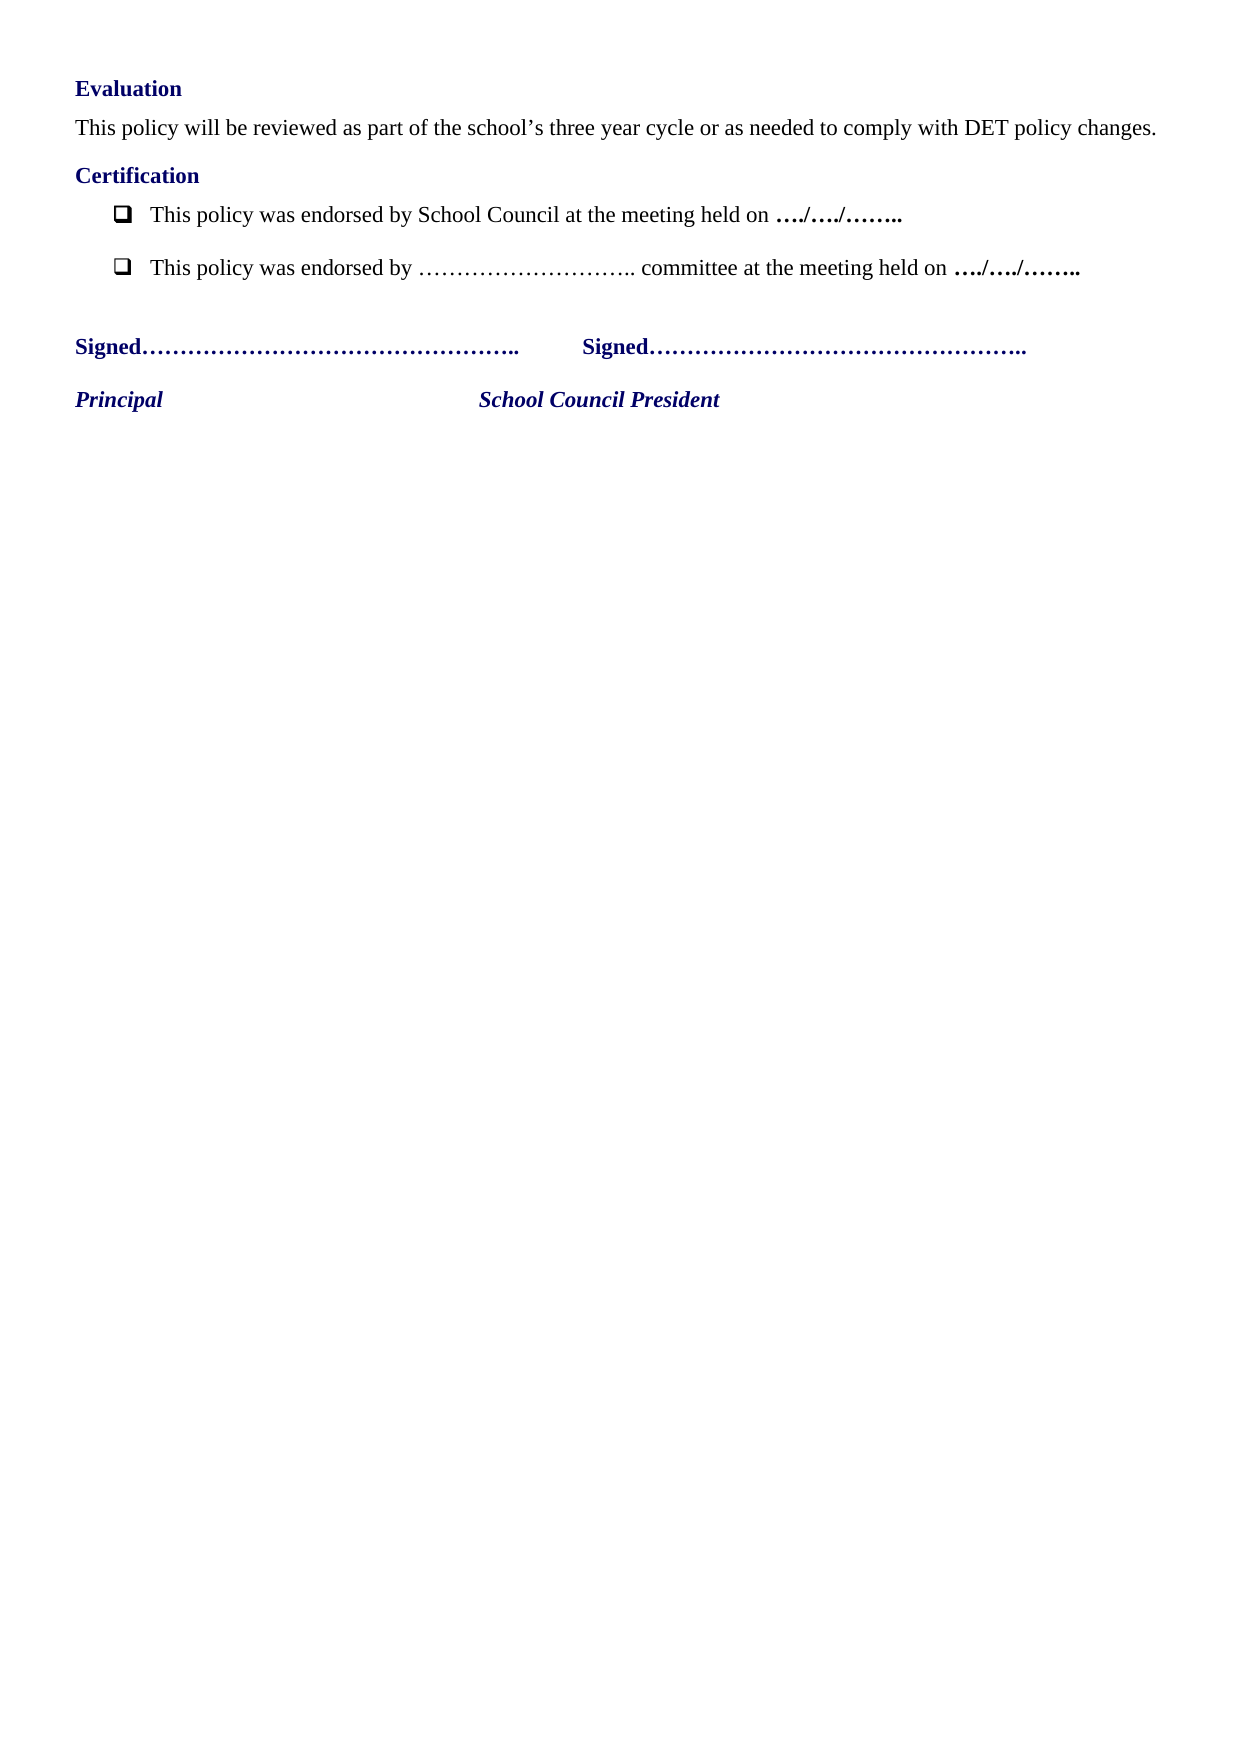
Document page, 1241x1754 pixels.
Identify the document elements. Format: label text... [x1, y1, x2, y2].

text This policy will be reviewed as part of the school’s three year cycle or as needed to comply with DET policy changes. [75, 114, 1165, 141]
text Principal School Council President [75, 386, 1165, 412]
text Signed………………………………………….. Signed………………………………………….. [75, 333, 1165, 359]
text Certification [75, 162, 1165, 188]
text Evaluation [75, 75, 1165, 101]
list This policy was endorsed by School Council at the meeting held on …./…./…….. [112, 201, 1165, 227]
list This policy was endorsed by ……………………….. committee at the meeting held on …./…./…….. [112, 254, 1165, 280]
